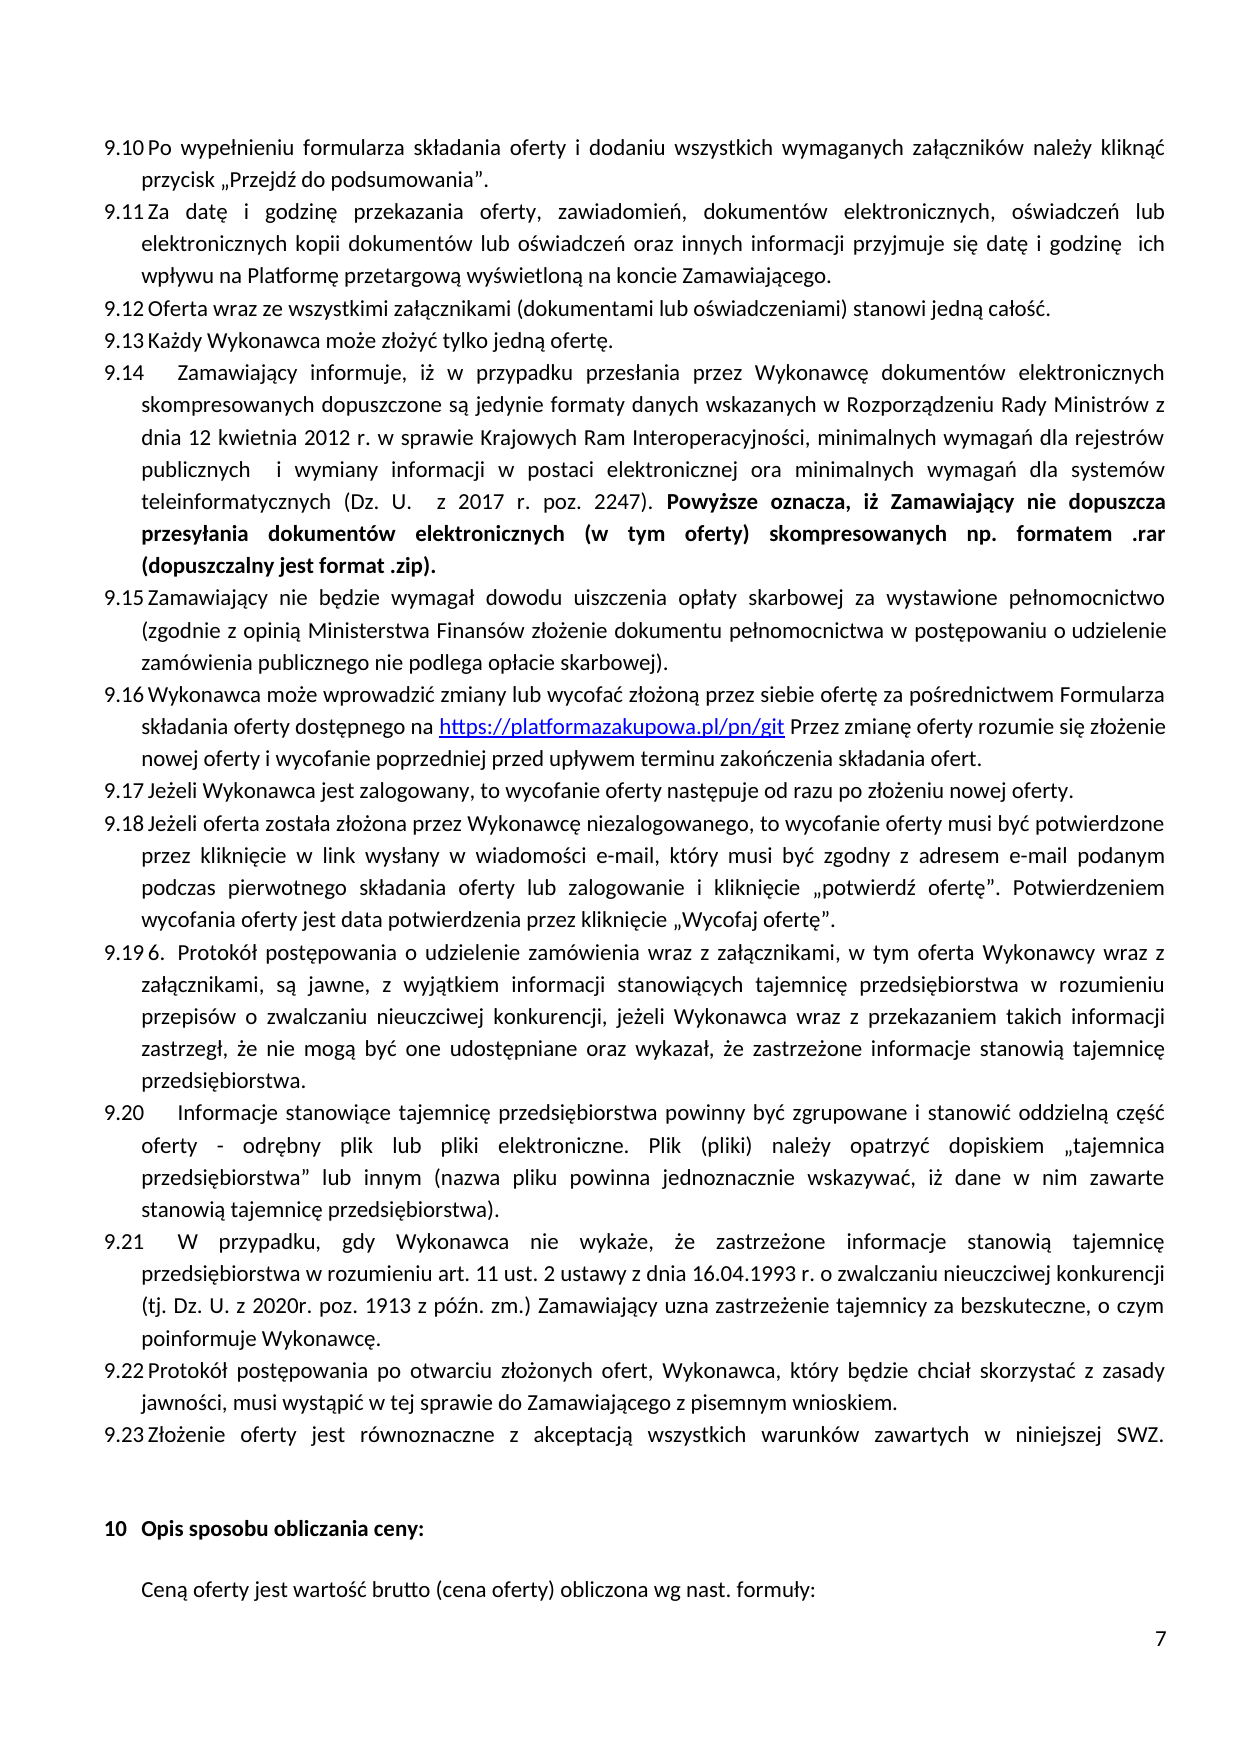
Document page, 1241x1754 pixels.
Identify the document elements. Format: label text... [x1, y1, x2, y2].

list Jeżeli Wykonawca jest zalogowany, to wycofanie oferty następuje od razu po złożeniu nowej oferty. [103, 777, 1167, 805]
list Zamawiający informuje, iż w przypadku przesłania przez Wykonawcę dokumentów elektronicznych skompresowanych dopuszczone są jedynie formaty danych wskazanych w Rozporządzeniu Rady Ministrów z dnia 12 kwietnia 2012 r. w sprawie Krajowych Ram Interoperacyjności, minimalnych wymagań dla rejestrów publicznych i wymiany informacji w postaci elektronicznej ora minimalnych wymagań dla systemów teleinformatycznych (Dz. U. z 2017 r. poz. 2247). Powyższe oznacza, iż Zamawiający nie dopuszcza przesyłania dokumentów elektronicznych (w tym oferty) skompresowanych np. formatem .rar (dopuszczalny jest format .zip). [103, 358, 1167, 579]
list Po wypełnieniu formularza składania oferty i dodaniu wszystkich wymaganych załączników należy kliknąć przycisk „Przejdź do podsumowania”. [103, 133, 1167, 193]
text Ceną oferty jest wartość brutto (cena oferty) obliczona wg nast. formuły: [141, 1575, 1167, 1603]
list Za datę i godzinę przekazania oferty, zawiadomień, dokumentów elektronicznych, oświadczeń lub elektronicznych kopii dokumentów lub oświadczeń oraz innych informacji przyjmuje się datę i godzinę ich wpływu na Platformę przetargową wyświetloną na koncie Zamawiającego. [103, 197, 1167, 290]
list 6. Protokół postępowania o udzielenie zamówienia wraz z załącznikami, w tym oferta Wykonawcy wraz z załącznikami, są jawne, z wyjątkiem informacji stanowiących tajemnicę przedsiębiorstwa w rozumieniu przepisów o zwalczaniu nieuczciwej konkurencji, jeżeli Wykonawca wraz z przekazaniem takich informacji zastrzegł, że nie mogą być one udostępniane oraz wykazał, że zastrzeżone informacje stanowią tajemnicę przedsiębiorstwa. [103, 938, 1167, 1094]
list Wykonawca może wprowadzić zmiany lub wycofać złożoną przez siebie ofertę za pośrednictwem Formularza składania oferty dostępnego na https://platformazakupowa.pl/pn/git Przez zmianę oferty rozumie się złożenie nowej oferty i wycofanie poprzedniej przed upływem terminu zakończenia składania ofert. [103, 680, 1167, 772]
list Jeżeli oferta została złożona przez Wykonawcę niezalogowanego, to wycofanie oferty musi być potwierdzone przez kliknięcie w link wysłany w wiadomości e-mail, który musi być zgodny z adresem e-mail podanym podczas pierwotnego składania oferty lub zalogowanie i kliknięcie „potwierdź ofertę”. Potwierdzeniem wycofania oferty jest data potwierdzenia przez kliknięcie „Wycofaj ofertę”. [103, 809, 1167, 933]
list Każdy Wykonawca może złożyć tylko jedną ofertę. [103, 326, 1167, 354]
list Złożenie oferty jest równoznaczne z akceptacją wszystkich warunków zawartych w niniejszej SWZ. [103, 1420, 1167, 1481]
list Oferta wraz ze wszystkimi załącznikami (dokumentami lub oświadczeniami) stanowi jedną całość. [103, 294, 1167, 322]
list Protokół postępowania po otwarciu złożonych ofert, Wykonawca, który będzie chciał skorzystać z zasady jawności, musi wystąpić w tej sprawie do Zamawiającego z pisemnym wnioskiem. [103, 1356, 1167, 1416]
list W przypadku, gdy Wykonawca nie wykaże, że zastrzeżone informacje stanowią tajemnicę przedsiębiorstwa w rozumieniu art. 11 ust. 2 ustawy z dnia 16.04.1993 r. o zwalczaniu nieuczciwej konkurencji (tj. Dz. U. z 2020r. poz. 1913 z późn. zm.) Zamawiający uzna zastrzeżenie tajemnicy za bezskuteczne, o czym poinformuje Wykonawcę. [103, 1227, 1167, 1352]
list Informacje stanowiące tajemnicę przedsiębiorstwa powinny być zgrupowane i stanowić oddzielną część oferty - odrębny plik lub pliki elektroniczne. Plik (pliki) należy opatrzyć dopiskiem „tajemnica przedsiębiorstwa” lub innym (nazwa pliku powinna jednoznacznie wskazywać, iż dane w nim zawarte stanowią tajemnicę przedsiębiorstwa). [103, 1098, 1167, 1223]
list Opis sposobu obliczania ceny: [103, 1514, 1167, 1542]
list Zamawiający nie będzie wymagał dowodu uiszczenia opłaty skarbowej za wystawione pełnomocnictwo (zgodnie z opinią Ministerstwa Finansów złożenie dokumentu pełnomocnictwa w postępowaniu o udzielenie zamówienia publicznego nie podlega opłacie skarbowej). [103, 583, 1167, 676]
